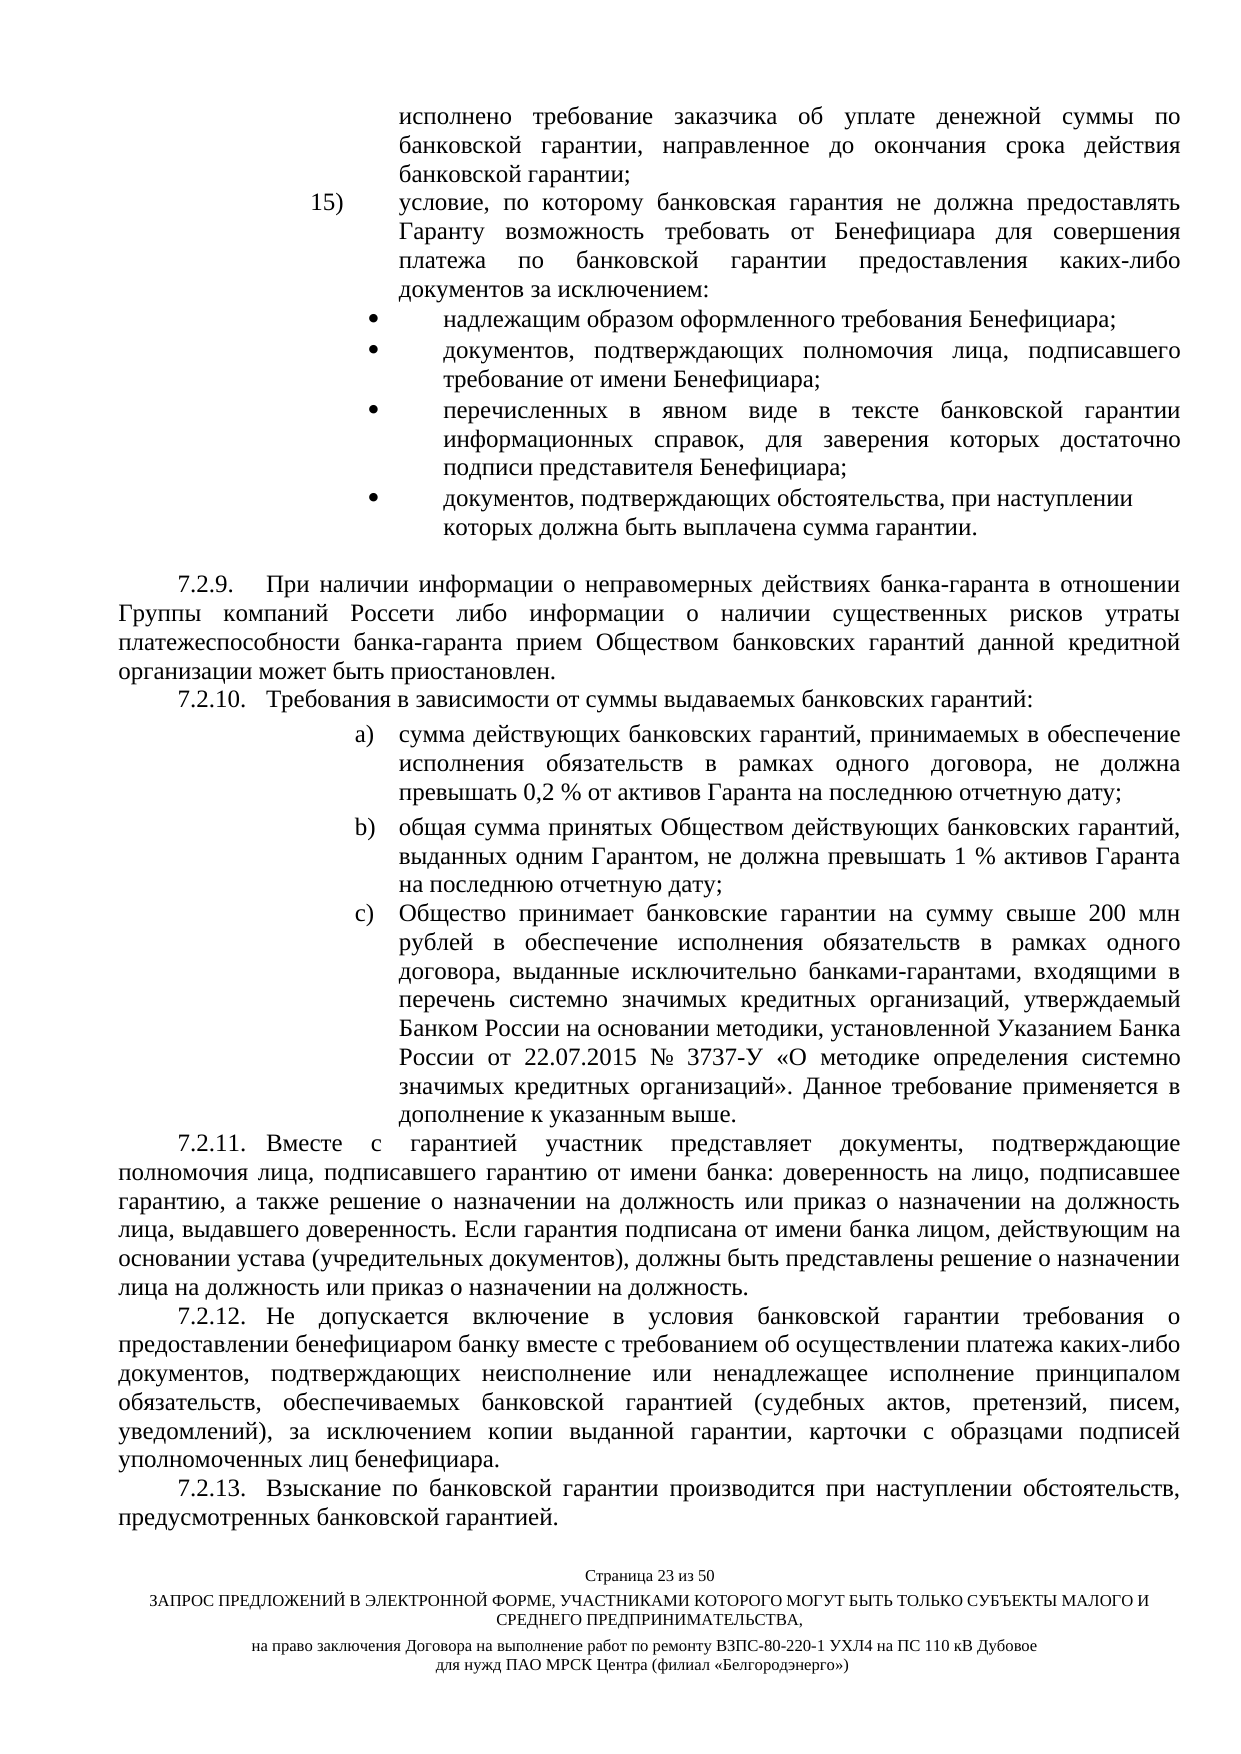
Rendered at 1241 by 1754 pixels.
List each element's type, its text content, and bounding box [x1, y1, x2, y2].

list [310, 101, 1181, 187]
list перечисленных в явном виде в тексте банковской гарантии информационных справок, для заверения которых достаточно подписи представителя Бенефициара; [369, 395, 1181, 481]
list общая сумма принятых Обществом действующих банковских гарантий, выданных одним Гарантом, не должна превышать 1 % активов Гаранта на последнюю отчетную дату; [354, 812, 1181, 898]
list Взыскание по банковской гарантии производится при наступлении обстоятельств, предусмотренных банковской гарантией. [118, 1473, 1181, 1531]
list надлежащим образом оформленного требования Бенефициара; [369, 304, 1181, 333]
list сумма действующих банковских гарантий, принимаемых в обеспечение исполнения обязательств в рамках одного договора, не должна превышать 0,2 % от активов Гаранта на последнюю отчетную дату; [354, 719, 1181, 806]
list При наличии информации о неправомерных действиях банка-гаранта в отношении Группы компаний Россети либо информации о наличии существенных рисков утраты платежеспособности банка-гаранта прием Обществом банковских гарантий данной кредитной организации может быть приостановлен. [118, 569, 1181, 684]
list документов, подтверждающих обстоятельства, при наступлении которых должна быть выплачена сумма гарантии. [369, 483, 1181, 541]
list Общество принимает банковские гарантии на сумму свыше 200 млн рублей в обеспечение исполнения обязательств в рамках одного договора, выданные исключительно банками-гарантами, входящими в перечень системно значимых кредитных организаций, утверждаемый Банком России на основании методики, установленной Указанием Банка России от 22.07.2015 № 3737-У «О методике определения системно значимых кредитных организаций». Данное требование применяется в дополнение к указанным выше. [354, 898, 1181, 1128]
list Не допускается включение в условия банковской гарантии требования о предоставлении бенефициаром банку вместе с требованием об осуществлении платежа каких-либо документов, подтверждающих неисполнение или ненадлежащее исполнение принципалом обязательств, обеспечиваемых банковской гарантией (судебных актов, претензий, писем, уведомлений), за исключением копии выданной гарантии, карточки с образцами подписей уполномоченных лиц бенефициара. [118, 1301, 1181, 1473]
list Вместе с гарантией участник представляет документы, подтверждающие полномочия лица, подписавшего гарантию от имени банка: доверенность на лицо, подписавшее гарантию, а также решение о назначении на должность или приказ о назначении на должность лица, выдавшего доверенность. Если гарантия подписана от имени банка лицом, действующим на основании устава (учредительных документов), должны быть представлены решение о назначении лица на должность или приказ о назначении на должность. [118, 1128, 1181, 1301]
list условие, по которому банковская гарантия не должна предоставлять Гаранту возможность требовать от Бенефициара для совершения платежа по банковской гарантии предоставления каких-либо документов за исключением: [310, 187, 1181, 302]
list документов, подтверждающих полномочия лица, подписавшего требование от имени Бенефициара; [369, 335, 1181, 393]
list Требования в зависимости от суммы выдаваемых банковских гарантий: [118, 684, 1181, 713]
